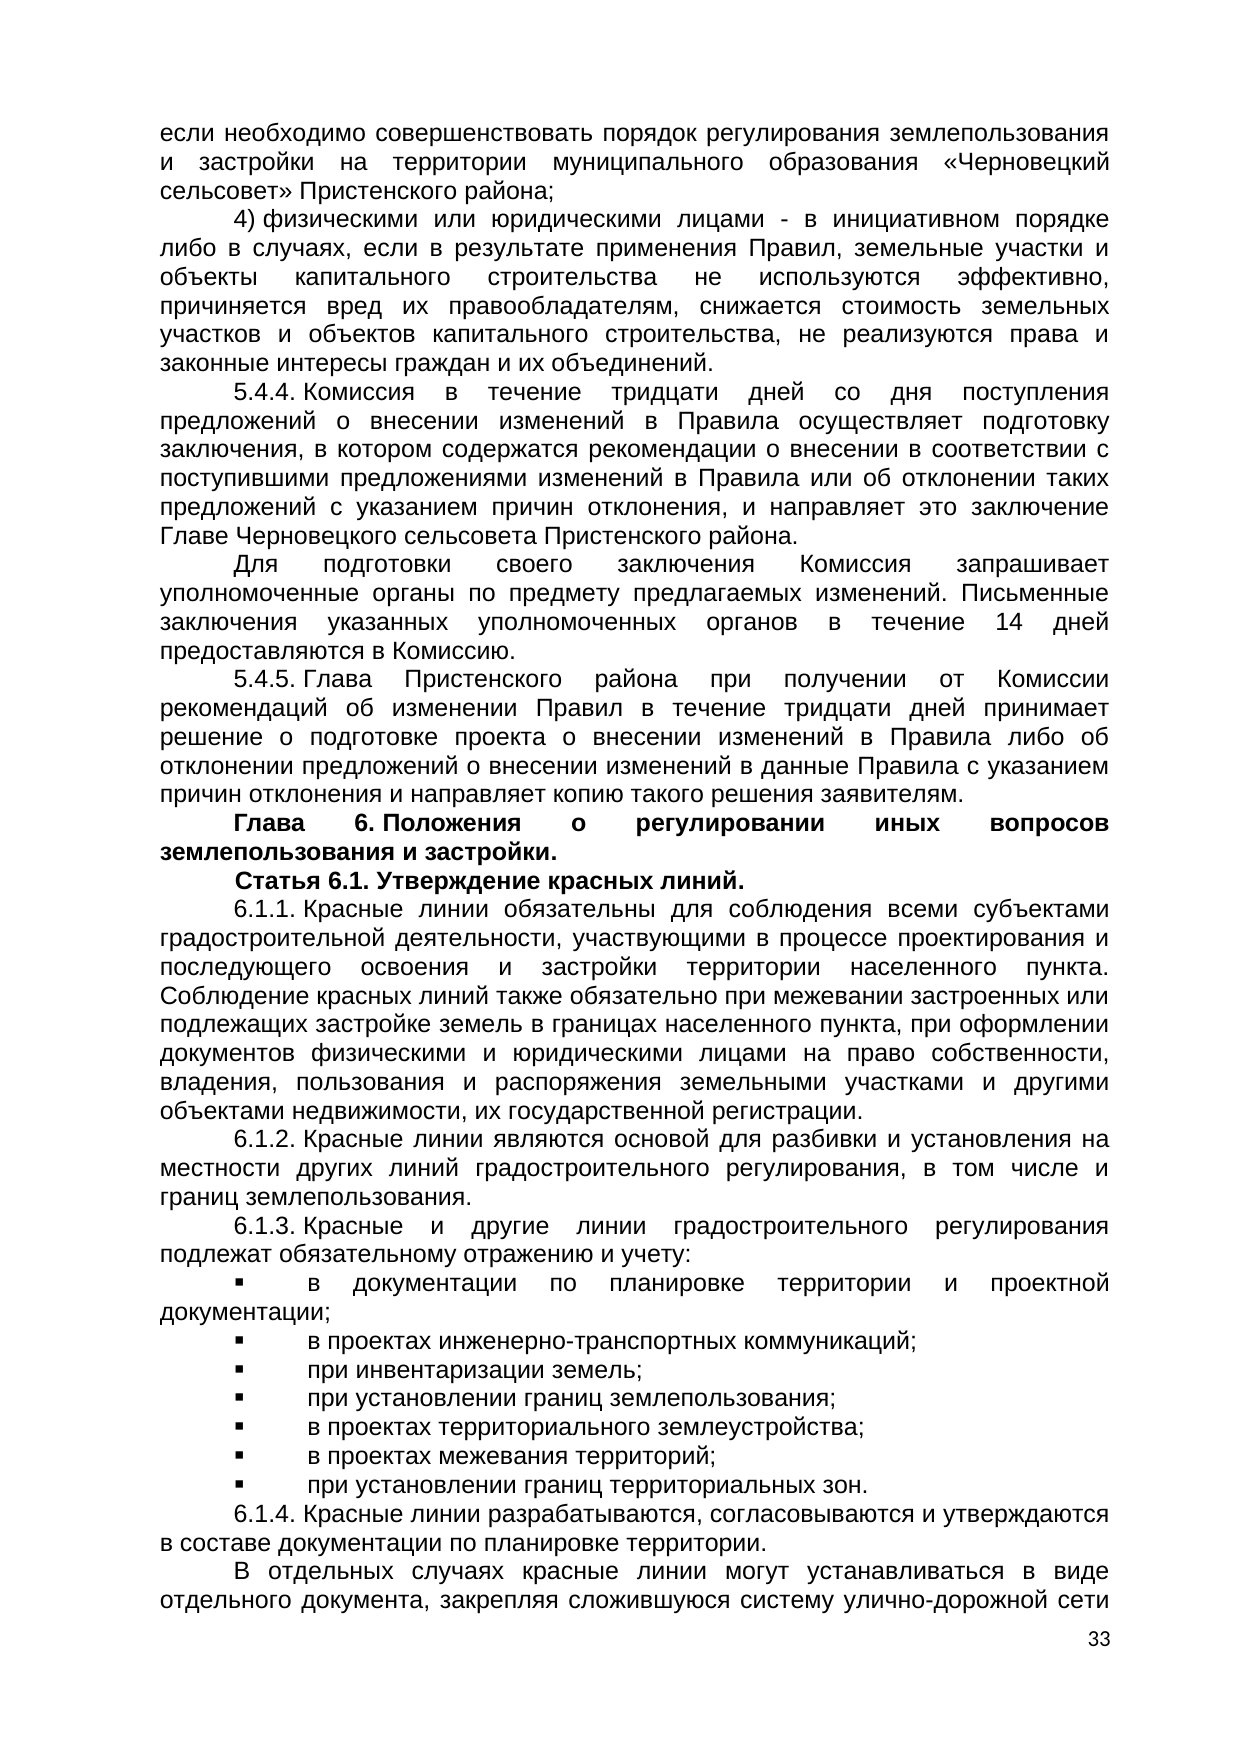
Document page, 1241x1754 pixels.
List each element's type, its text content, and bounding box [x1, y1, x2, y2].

list при установлении границ землепользования; [159, 1383, 1110, 1412]
text 6.1.2. Красные линии являются основой для разбивки и установления на местности других линий градостроительного регулирования, в том числе и границ землепользования. [159, 1124, 1110, 1211]
text 6.1.1. Красные линии обязательны для соблюдения всеми субъектами градостроительной деятельности, участвующими в процессе проектирования и последующего освоения и застройки территории населенного пункта. Соблюдение красных линий также обязательно при межевании застроенных или подлежащих застройке земель в границах населенного пункта, при оформлении документов физическими и юридическими лицами на право собственности, владения, пользования и распоряжения земельными участками и другими объектами недвижимости, их государственной регистрации. [159, 894, 1110, 1124]
text 5.4.4. Комиссия в течение тридцати дней со дня поступления предложений о внесении изменений в Правила осуществляет подготовку заключения, в котором содержатся рекомендации о внесении в соответствии с поступившими предложениями изменений в Правила или об отклонении таких предложений с указанием причин отклонения, и направляет это заключение Главе Черновецкого сельсовета Пристенского района. [159, 377, 1110, 549]
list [159, 118, 1110, 204]
list Статья 6.1. Утверждение красных линий. [234, 866, 1110, 894]
text 6.1.4. Красные линии разрабатываются, согласовываются и утверждаются в составе документации по планировке территории. [159, 1499, 1110, 1556]
list в проектах инженерно-транспортных коммуникаций; [159, 1326, 1110, 1354]
list при инвентаризации земель; [159, 1354, 1110, 1383]
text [159, 1556, 1110, 1614]
text 5.4.5. Глава Пристенского района при получении от Комиссии рекомендаций об изменении Правил в течение тридцати дней принимает решение о подготовке проекта о внесении изменений в Правила либо об отклонении предложений о внесении изменений в данные Правила с указанием причин отклонения и направляет копию такого решения заявителям. [159, 664, 1110, 808]
list в проектах территориального землеустройства; [159, 1412, 1110, 1441]
text Для подготовки своего заключения Комиссия запрашивает уполномоченные органы по предмету предлагаемых изменений. Письменные заключения указанных уполномоченных органов в течение 14 дней предоставляются в Комиссию. [159, 549, 1110, 664]
subtitle Глава 6. Положения о регулировании иных вопросов землепользования и застройки. [159, 808, 1110, 866]
text 6.1.3. Красные и другие линии градостроительного регулирования подлежат обязательному отражению и учету: [159, 1211, 1110, 1268]
list 4) физическими или юридическими лицами - в инициативном порядке либо в случаях, если в результате применения Правил, земельные участки и объекты капитального строительства не используются эффективно, причиняется вред их правообладателям, снижается стоимость земельных участков и объектов капитального строительства, не реализуются права и законные интересы граждан и их объединений. [159, 204, 1110, 377]
list в проектах межевания территорий; [159, 1441, 1110, 1470]
list при установлении границ территориальных зон. [159, 1470, 1110, 1499]
list в документации по планировке территории и проектной документации; [159, 1268, 1110, 1326]
